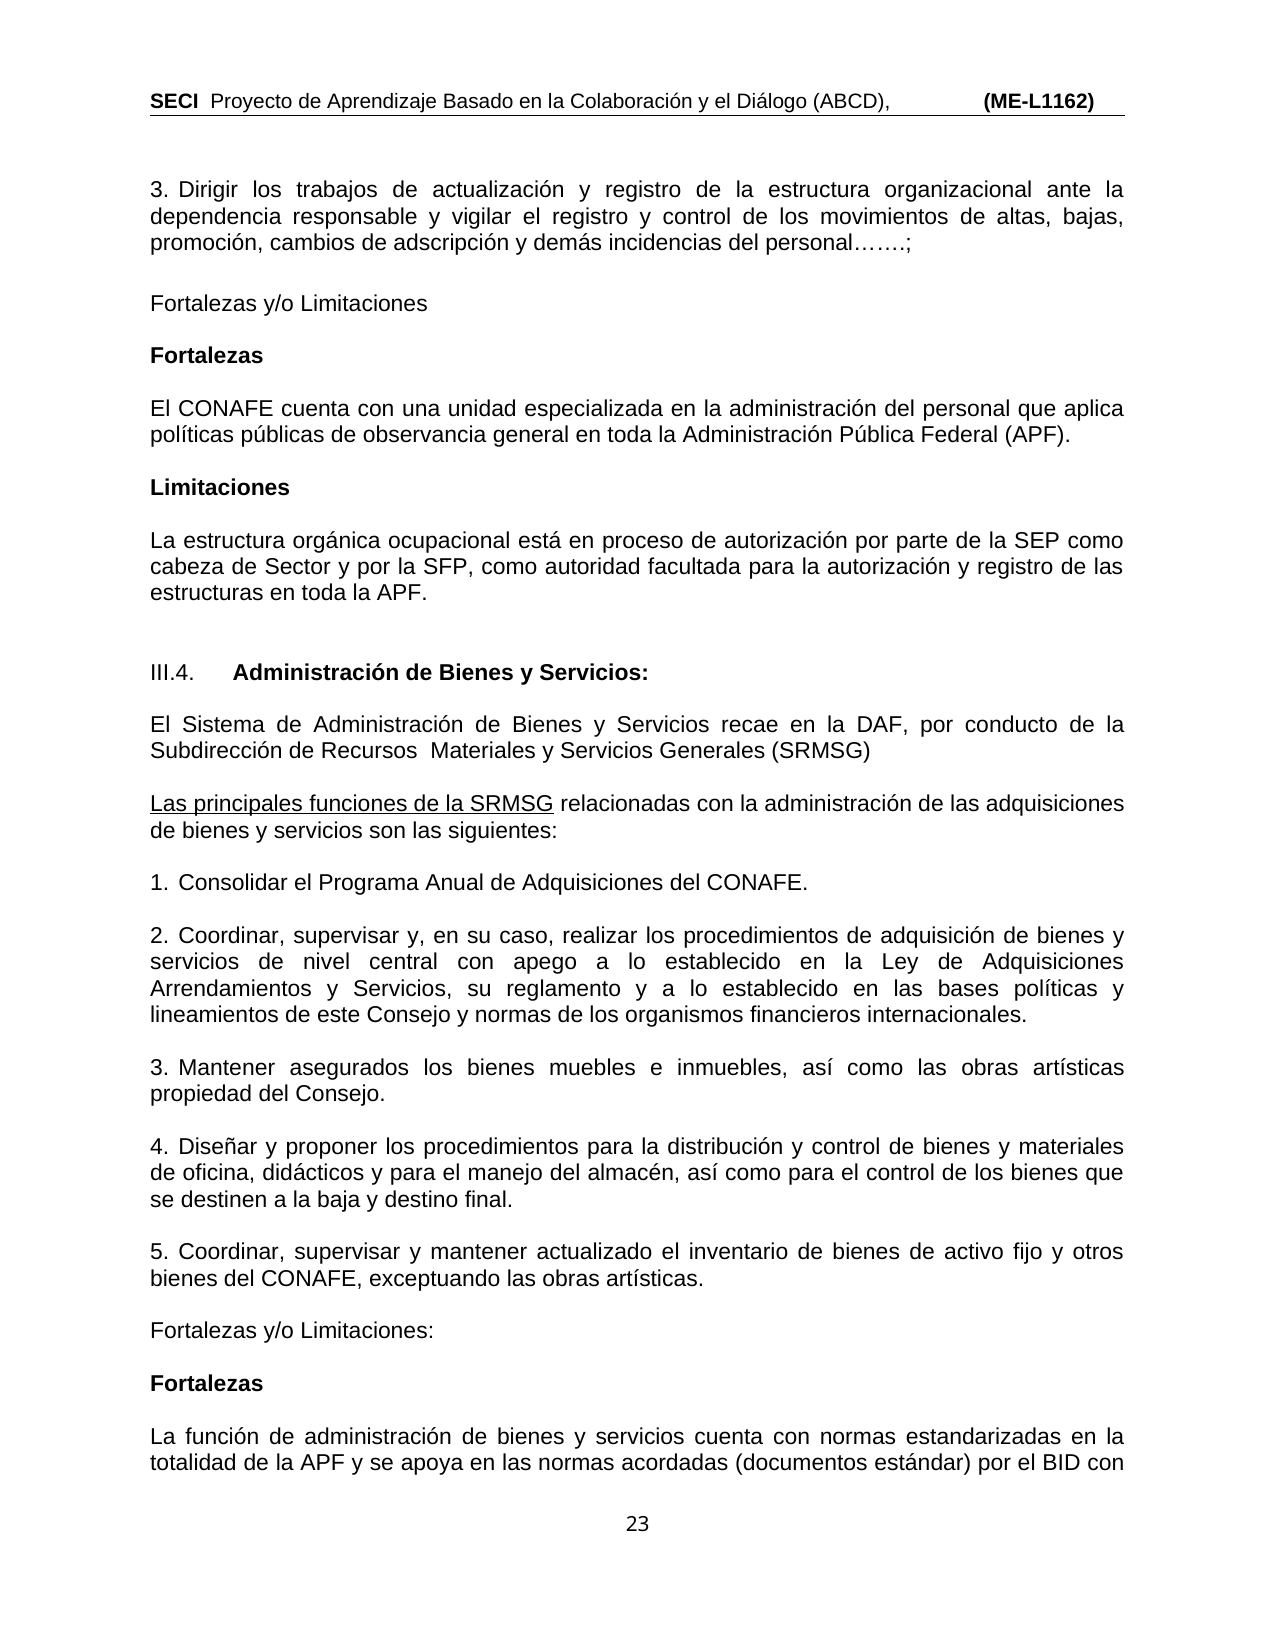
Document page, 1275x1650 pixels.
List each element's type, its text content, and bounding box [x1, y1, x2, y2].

text 1. Consolidar el Programa Anual de Adquisiciones del CONAFE. [150, 869, 1125, 896]
text La estructura orgánica ocupacional está en proceso de autorización por parte de la SEP como cabeza de Sector y por la SFP, como autoridad facultada para la autorización y registro de las estructuras en toda la APF. [150, 527, 1125, 606]
list Administración de Bienes y Servicios: [150, 658, 1125, 685]
text Fortalezas [150, 342, 1125, 368]
text 4. Diseñar y proponer los procedimientos para la distribución y control de bienes y materiales de oficina, didácticos y para el manejo del almacén, así como para el control de los bienes que se destinen a la baja y destino final. [150, 1133, 1125, 1212]
text Fortalezas y/o Limitaciones: [150, 1317, 1125, 1344]
text El CONAFE cuenta con una unidad especializada en la administración del personal que aplica políticas públicas de observancia general en toda la Administración Pública Federal (APF). [150, 395, 1125, 448]
text Limitaciones [150, 474, 1125, 500]
text 5. Coordinar, supervisar y mantener actualizado el inventario de bienes de activo fijo y otros bienes del CONAFE, exceptuando las obras artísticas. [150, 1238, 1125, 1291]
text 2. Coordinar, supervisar y, en su caso, realizar los procedimientos de adquisición de bienes y servicios de nivel central con apego a lo establecido en la Ley de Adquisiciones Arrendamientos y Servicios, su reglamento y a lo establecido en las bases políticas y lineamientos de este Consejo y normas de los organismos financieros internacionales. [150, 922, 1125, 1027]
text El Sistema de Administración de Bienes y Servicios recae en la DAF, por conducto de la Subdirección de Recursos Materiales y Servicios Generales (SRMSG) [150, 711, 1125, 764]
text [150, 1423, 1125, 1475]
text Fortalezas y/o Limitaciones [150, 289, 1125, 316]
text 3. Mantener asegurados los bienes muebles e inmuebles, así como las obras artísticas propiedad del Consejo. [150, 1054, 1125, 1106]
text Las principales funciones de la SRMSG relacionadas con la administración de las adquisiciones de bienes y servicios son las siguientes: [150, 790, 1125, 843]
text 3. Dirigir los trabajos de actualización y registro de la estructura organizacional ante la dependencia responsable y vigilar el registro y control de los movimientos de altas, bajas, promoción, cambios de adscripción y demás incidencias del personal…….; [150, 176, 1125, 255]
text Fortalezas [150, 1370, 1125, 1396]
